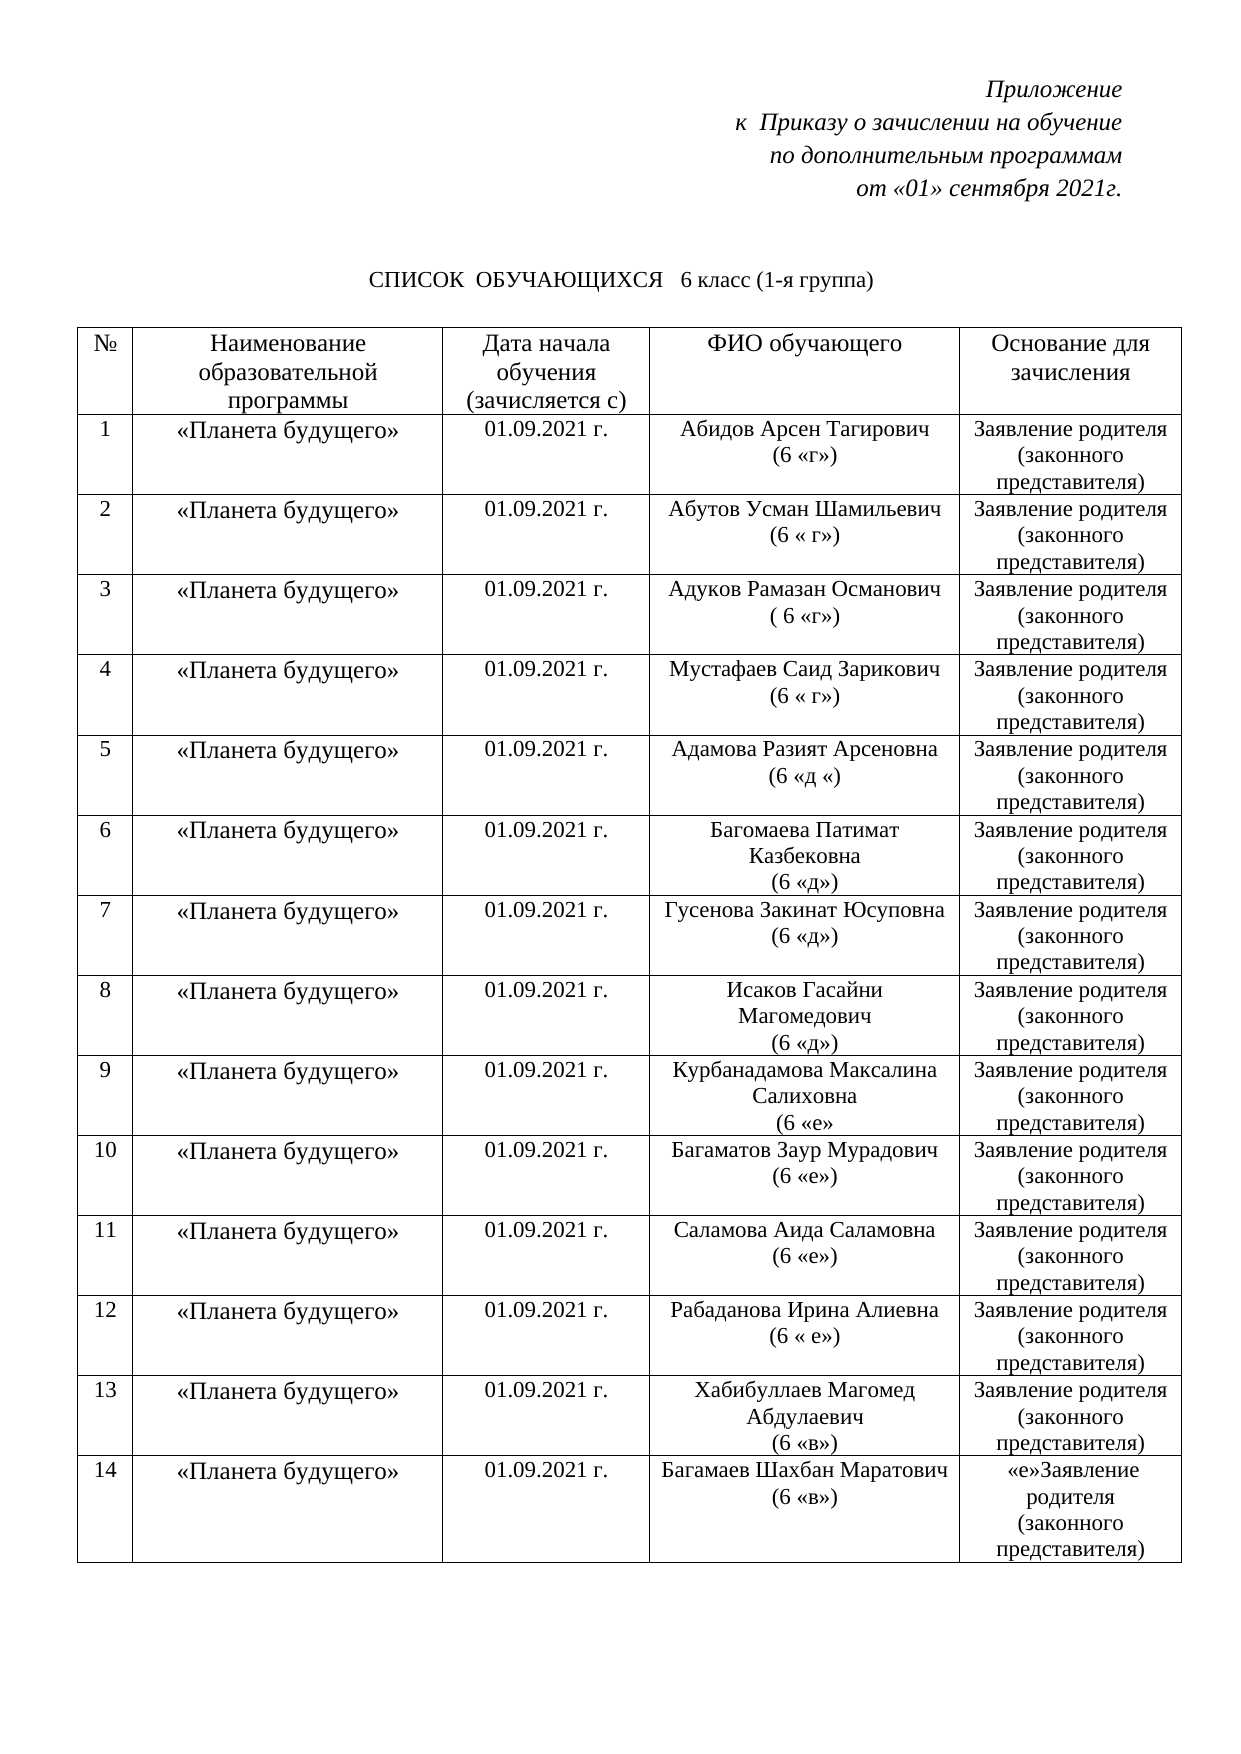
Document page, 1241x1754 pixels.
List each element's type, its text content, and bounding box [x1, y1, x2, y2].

table_cell «Планета будущего» [133, 1056, 442, 1135]
text к Приказу о зачислении на обучение [88, 107, 1122, 136]
table_cell 01.09.2021 г. [443, 1376, 649, 1455]
table_cell Саламова Аида Саламовна (6 «е») [650, 1216, 959, 1295]
table_cell «Планета будущего» [133, 1216, 442, 1295]
table_cell 2 [78, 495, 132, 574]
table_cell Адамова Разият Арсеновна (6 «д «) [650, 736, 959, 814]
table_cell 01.09.2021 г. [443, 575, 649, 654]
table_cell 01.09.2021 г. [443, 976, 649, 1055]
table_cell 13 [78, 1376, 132, 1455]
table_cell «Планета будущего» [133, 1296, 442, 1375]
table_header Наименование образовательной программы [133, 328, 442, 414]
table_cell Багамаев Шахбан Маратович (6 «в») [650, 1456, 959, 1562]
table_cell «Планета будущего» [133, 655, 442, 734]
table_cell Заявление родителя (законного представителя) [960, 575, 1181, 654]
table_cell 8 [78, 976, 132, 1055]
table_cell Заявление родителя (законного представителя) [960, 896, 1181, 975]
text Приложение [88, 74, 1122, 103]
table_cell «Планета будущего» [133, 976, 442, 1055]
table_cell Курбанадамова Максалина Салиховна (6 «е» [650, 1056, 959, 1135]
table_cell 01.09.2021 г. [443, 495, 649, 574]
table_cell 01.09.2021 г. [443, 1056, 649, 1135]
table_cell «Планета будущего» [133, 1376, 442, 1455]
table_cell 7 [78, 896, 132, 975]
table_cell Абутов Усман Шамильевич (6 « г») [650, 495, 959, 574]
table_header Дата начала обучения (зачисляется с) [443, 328, 649, 414]
table_cell 01.09.2021 г. [443, 816, 649, 895]
table_cell 4 [78, 655, 132, 734]
table_cell Рабаданова Ирина Алиевна (6 « е») [650, 1296, 959, 1375]
table_header ФИО обучающего [650, 328, 959, 414]
table_cell Хабибуллаев Магомед Абдулаевич (6 «в») [650, 1376, 959, 1455]
table_cell Заявление родителя (законного представителя) [960, 1056, 1181, 1135]
table_header Основание для зачисления [960, 328, 1181, 414]
table_cell Мустафаев Саид Зарикович (6 « г») [650, 655, 959, 734]
table_cell 6 [78, 816, 132, 895]
table_cell «Планета будущего» [133, 896, 442, 975]
table_cell «Планета будущего» [133, 1136, 442, 1215]
table_cell «Планета будущего» [133, 1456, 442, 1562]
table_cell Багомаева Патимат Казбековна (6 «д») [650, 816, 959, 895]
table_cell 01.09.2021 г. [443, 1136, 649, 1215]
table_cell «Планета будущего» [133, 736, 442, 814]
table_cell 14 [78, 1456, 132, 1562]
table_cell Заявление родителя (законного представителя) [960, 1216, 1181, 1295]
table_cell 5 [78, 736, 132, 814]
table_cell Заявление родителя (законного представителя) [960, 495, 1181, 574]
table_cell 01.09.2021 г. [443, 896, 649, 975]
table_cell Заявление родителя (законного представителя) [960, 1136, 1181, 1215]
table_cell Заявление родителя (законного представителя) [960, 1376, 1181, 1455]
table_cell 01.09.2021 г. [443, 415, 649, 494]
table_cell 11 [78, 1216, 132, 1295]
table_cell «Планета будущего» [133, 575, 442, 654]
table_cell 10 [78, 1136, 132, 1215]
table_cell Заявление родителя (законного представителя) [960, 415, 1181, 494]
text СПИСОК ОБУЧАЮЩИХСЯ 6 класс (1-я группа) [88, 266, 1063, 293]
table_cell Багаматов Заур Мурадович (6 «е») [650, 1136, 959, 1215]
table_cell Заявление родителя (законного представителя) [960, 816, 1181, 895]
table_cell Адуков Рамазан Османович ( 6 «г») [650, 575, 959, 654]
table_cell Гусенова Закинат Юсуповна (6 «д») [650, 896, 959, 975]
table_cell 01.09.2021 г. [443, 1216, 649, 1295]
table_cell 01.09.2021 г. [443, 736, 649, 814]
table_cell «Планета будущего» [133, 495, 442, 574]
table_cell 01.09.2021 г. [443, 1456, 649, 1562]
table_cell Заявление родителя (законного представителя) [960, 1296, 1181, 1375]
table_cell Абидов Арсен Тагирович (6 «г») [650, 415, 959, 494]
table_cell «е»Заявление родителя (законного представителя) [960, 1456, 1181, 1562]
table_cell 3 [78, 575, 132, 654]
table_cell 1 [78, 415, 132, 494]
table_cell Заявление родителя (законного представителя) [960, 655, 1181, 734]
table_cell «Планета будущего» [133, 415, 442, 494]
table_cell «Планета будущего» [133, 816, 442, 895]
table_cell 01.09.2021 г. [443, 655, 649, 734]
table_cell 9 [78, 1056, 132, 1135]
table_cell 01.09.2021 г. [443, 1296, 649, 1375]
table_header № [78, 328, 132, 414]
table_cell 12 [78, 1296, 132, 1375]
text по дополнительным программам [88, 140, 1122, 169]
table_cell Исаков Гасайни Магомедович (6 «д») [650, 976, 959, 1055]
text от «01» сентября 2021г. [88, 173, 1122, 202]
table_cell Заявление родителя (законного представителя) [960, 736, 1181, 814]
table_cell Заявление родителя (законного представителя) [960, 976, 1181, 1055]
